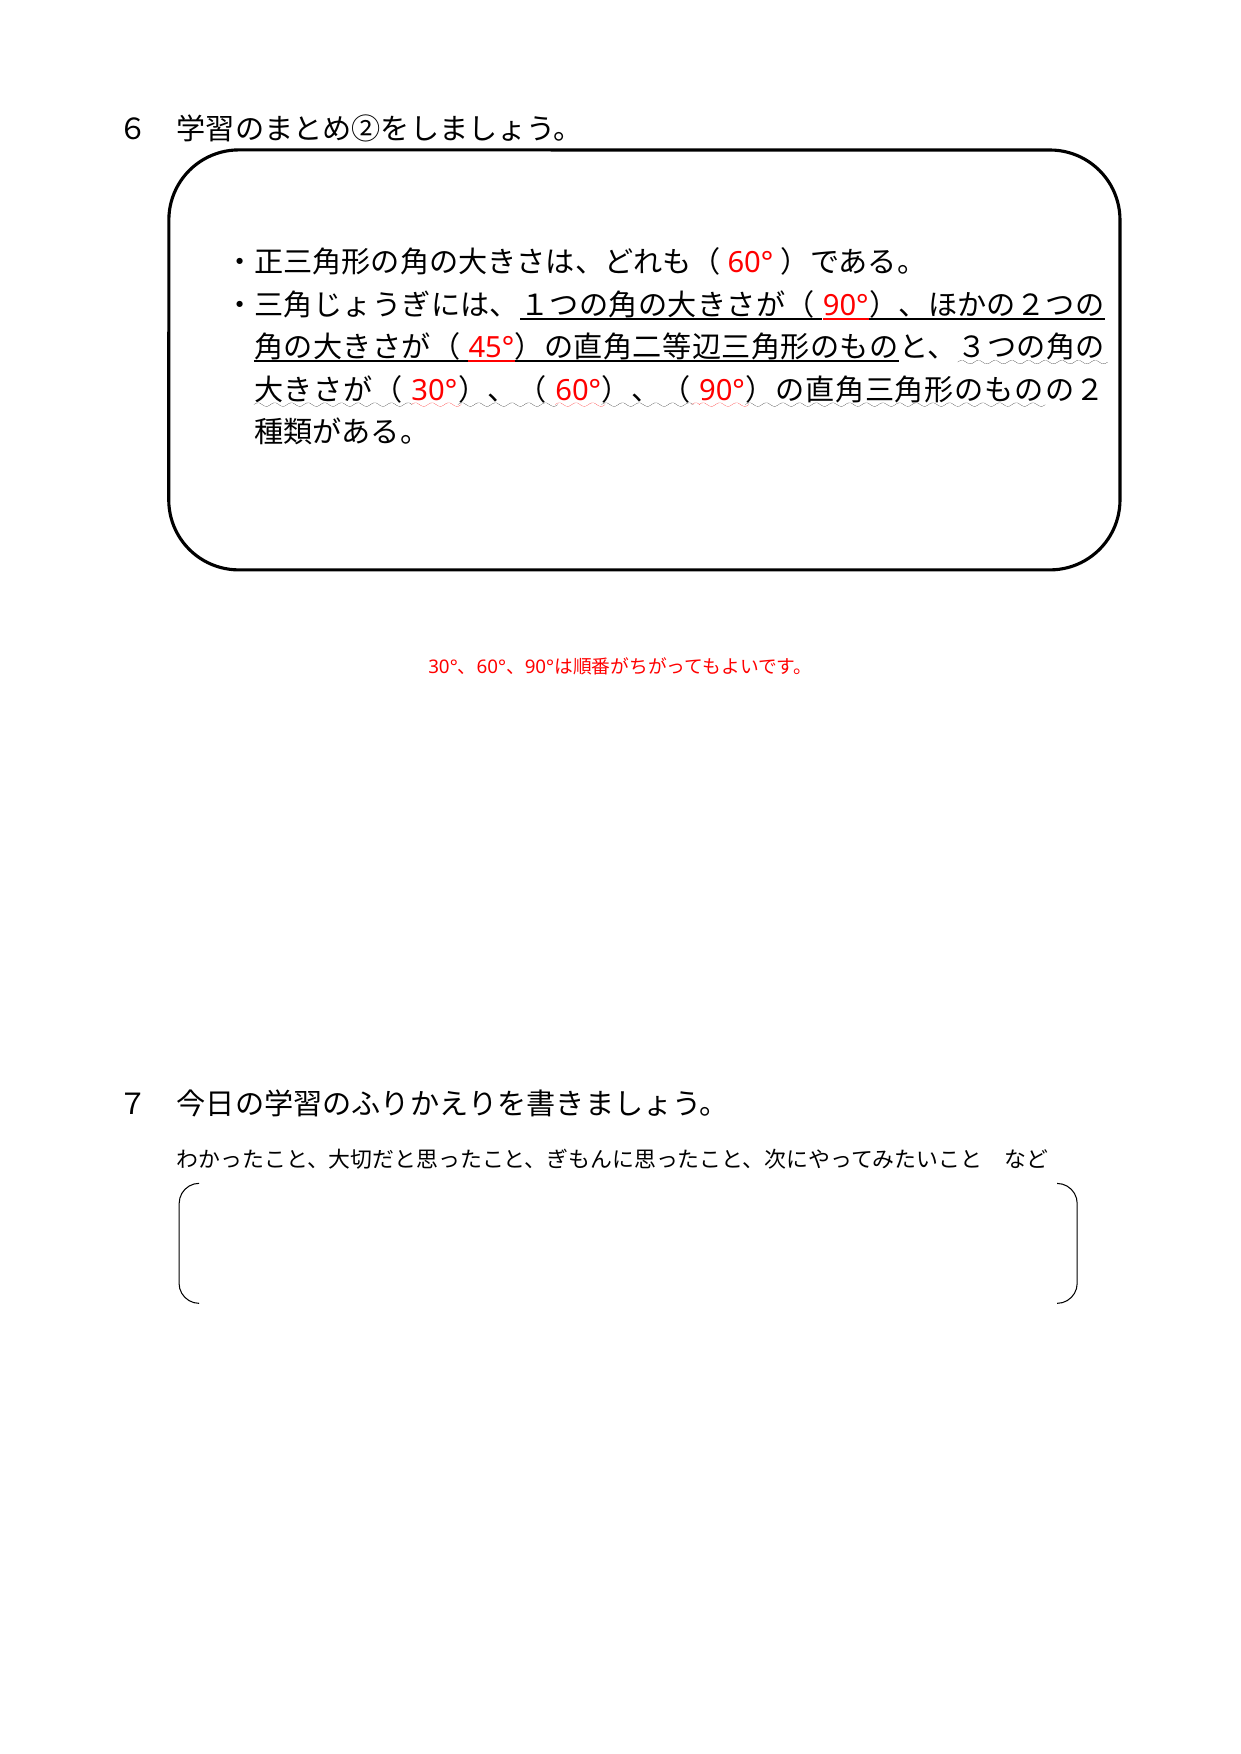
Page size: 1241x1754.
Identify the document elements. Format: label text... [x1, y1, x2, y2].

text ６ 学習のまとめ②をしましょう。 [118, 89, 1122, 164]
text わかったこと、大切だと思ったこと、ぎもんに思ったこと、次にやってみたいこと など [118, 1139, 1122, 1177]
text ７ 今日の学習のふりかえりを書きましょう。 [118, 1064, 1122, 1139]
